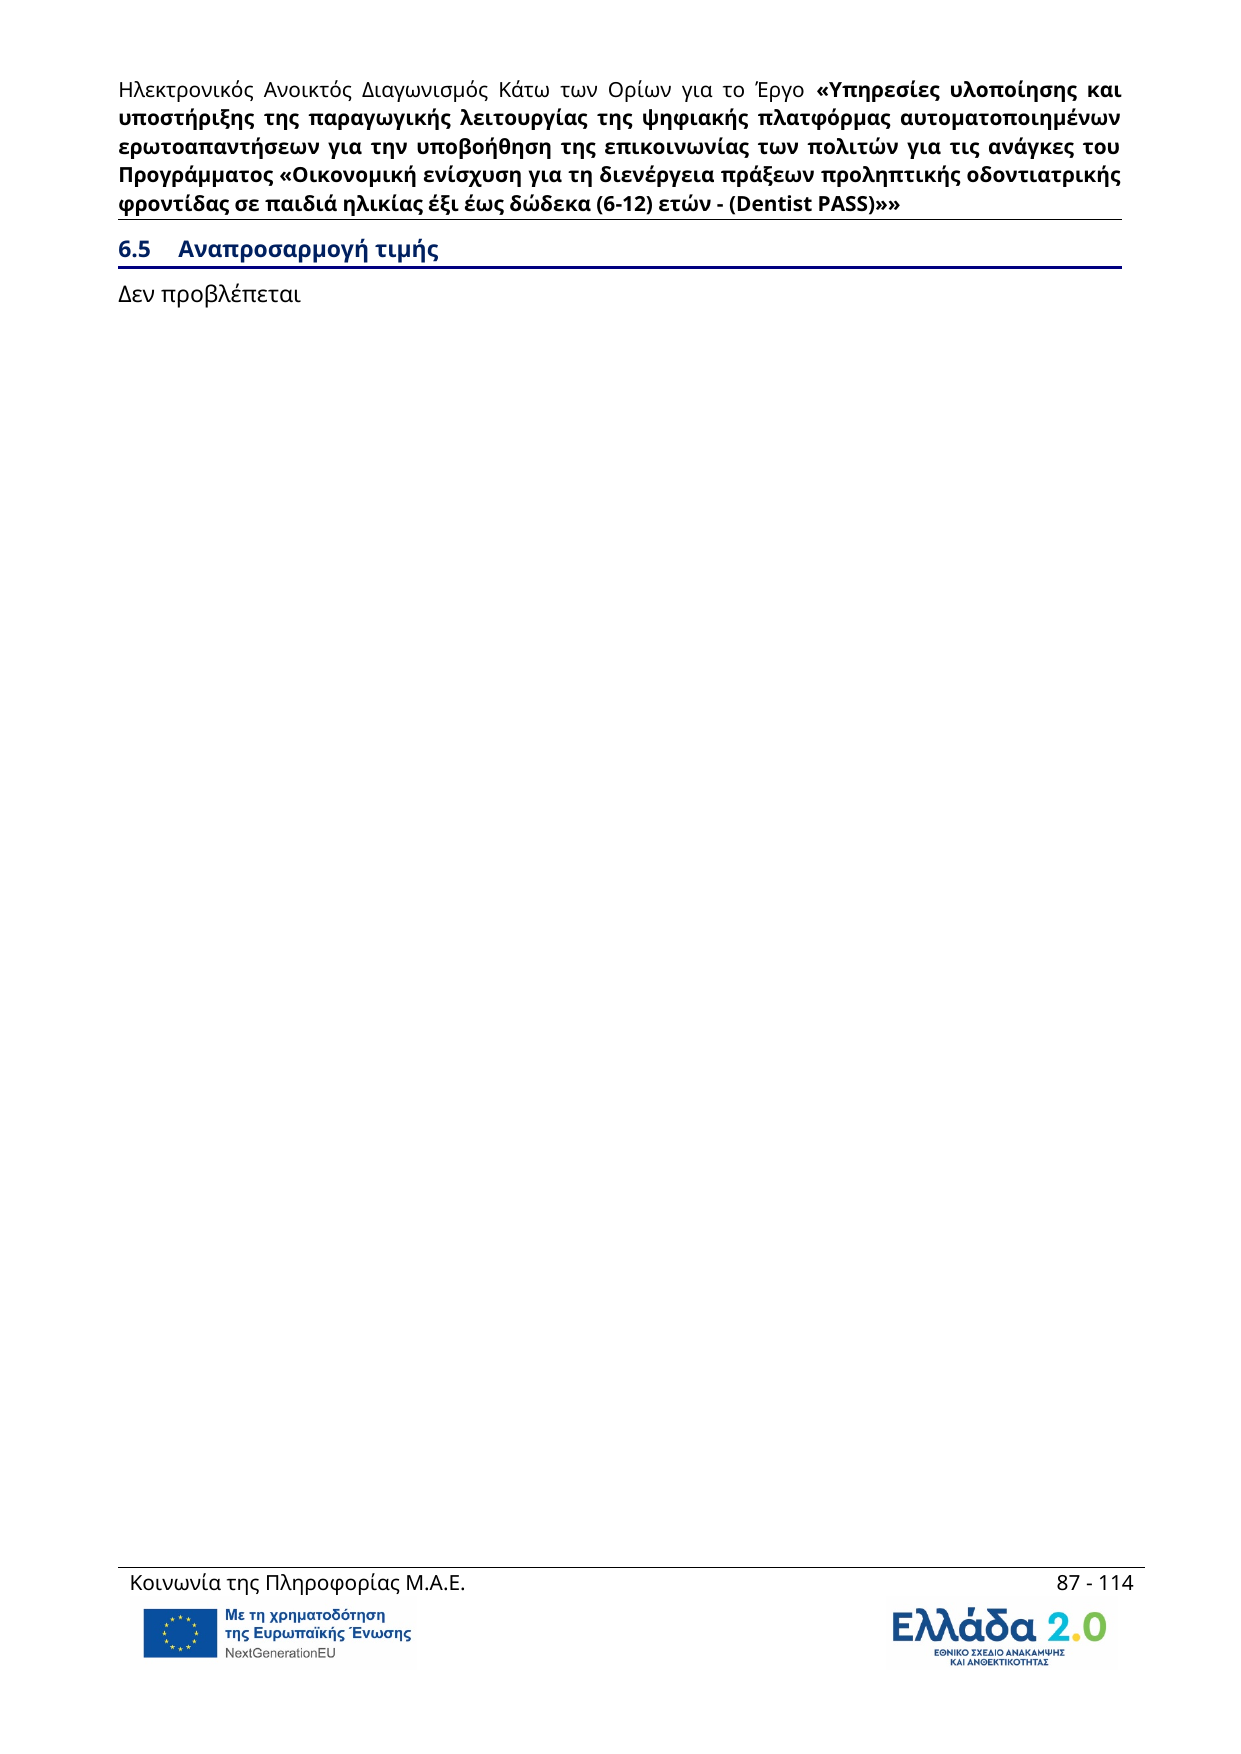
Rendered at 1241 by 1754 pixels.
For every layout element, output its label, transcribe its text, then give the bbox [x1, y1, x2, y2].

text Δεν προβλέπεται [118, 278, 1122, 309]
subtitle Αναπροσαρμογή τιμής [118, 233, 1122, 266]
